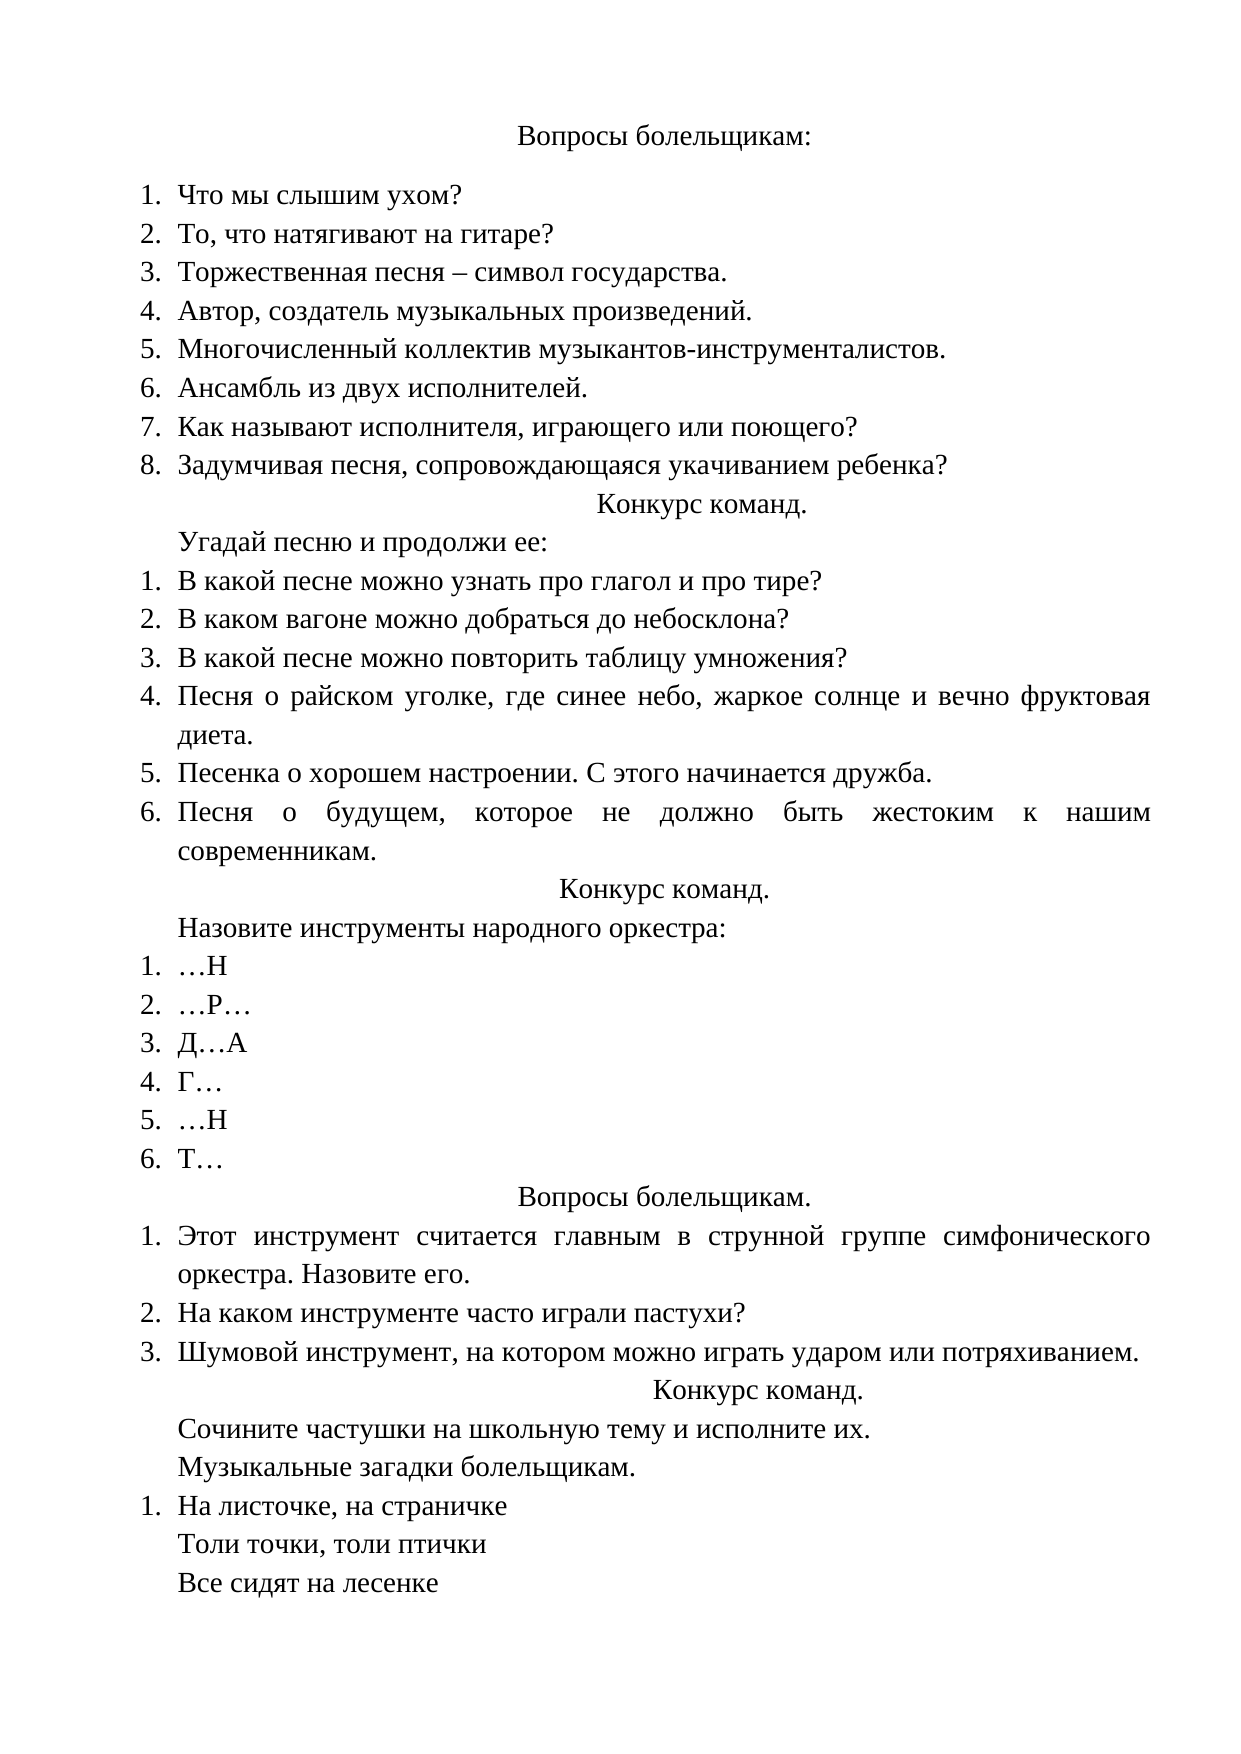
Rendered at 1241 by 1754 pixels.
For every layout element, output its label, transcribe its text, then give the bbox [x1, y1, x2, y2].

list На листочке, на страничке [140, 1488, 1152, 1521]
list Вопросы болельщикам. [177, 1179, 1152, 1213]
list Все сидят на лесенке [177, 1565, 1152, 1598]
list Ансамбль из двух исполнителей. [140, 370, 1152, 404]
list …Р… [140, 987, 1152, 1020]
list Конкурс команд. [365, 1372, 1152, 1406]
list Песня о райском уголке, где синее небо, жаркое солнце и вечно фруктовая диета. [140, 678, 1152, 751]
list Т… [140, 1141, 1152, 1174]
list Многочисленный коллектив музыкантов-инструменталистов. [140, 332, 1152, 365]
list В каком вагоне можно добраться до небосклона? [140, 601, 1152, 635]
list На каком инструменте часто играли пастухи? [140, 1295, 1152, 1329]
list Песня о будущем, которое не должно быть жестоким к нашим современникам. [140, 794, 1152, 866]
list Д…А [140, 1025, 1152, 1059]
list В какой песне можно узнать про глагол и про тире? [140, 563, 1152, 596]
list Как называют исполнителя, играющего или поющего? [140, 409, 1152, 442]
list Песенка о хорошем настроении. С этого начинается дружба. [140, 756, 1152, 789]
list Торжественная песня – символ государства. [140, 254, 1152, 288]
list Конкурс команд. [252, 486, 1152, 519]
list Угадай песню и продолжи ее: [177, 524, 1152, 558]
list Сочините частушки на школьную тему и исполните их. [177, 1411, 1152, 1444]
list …Н [140, 948, 1152, 982]
list Г… [140, 1064, 1152, 1097]
list Шумовой инструмент, на котором можно играть ударом или потряхиванием. [140, 1334, 1152, 1367]
list Этот инструмент считается главным в струнной группе симфонического оркестра. Назовите его. [140, 1218, 1152, 1290]
list Автор, создатель музыкальных произведений. [140, 293, 1152, 327]
list Что мы слышим ухом? [140, 177, 1152, 211]
list Конкурс команд. [177, 871, 1152, 905]
list Музыкальные загадки болельщикам. [177, 1449, 1152, 1483]
list Толи точки, толи птички [177, 1526, 1152, 1560]
list Задумчивая песня, сопровождающаяся укачиванием ребенка? [140, 447, 1152, 481]
list Назовите инструменты народного оркестра: [177, 910, 1152, 943]
list …Н [140, 1102, 1152, 1136]
list В какой песне можно повторить таблицу умножения? [140, 640, 1152, 673]
list То, что натягивают на гитаре? [140, 216, 1152, 249]
text Вопросы болельщикам: [177, 118, 1152, 152]
